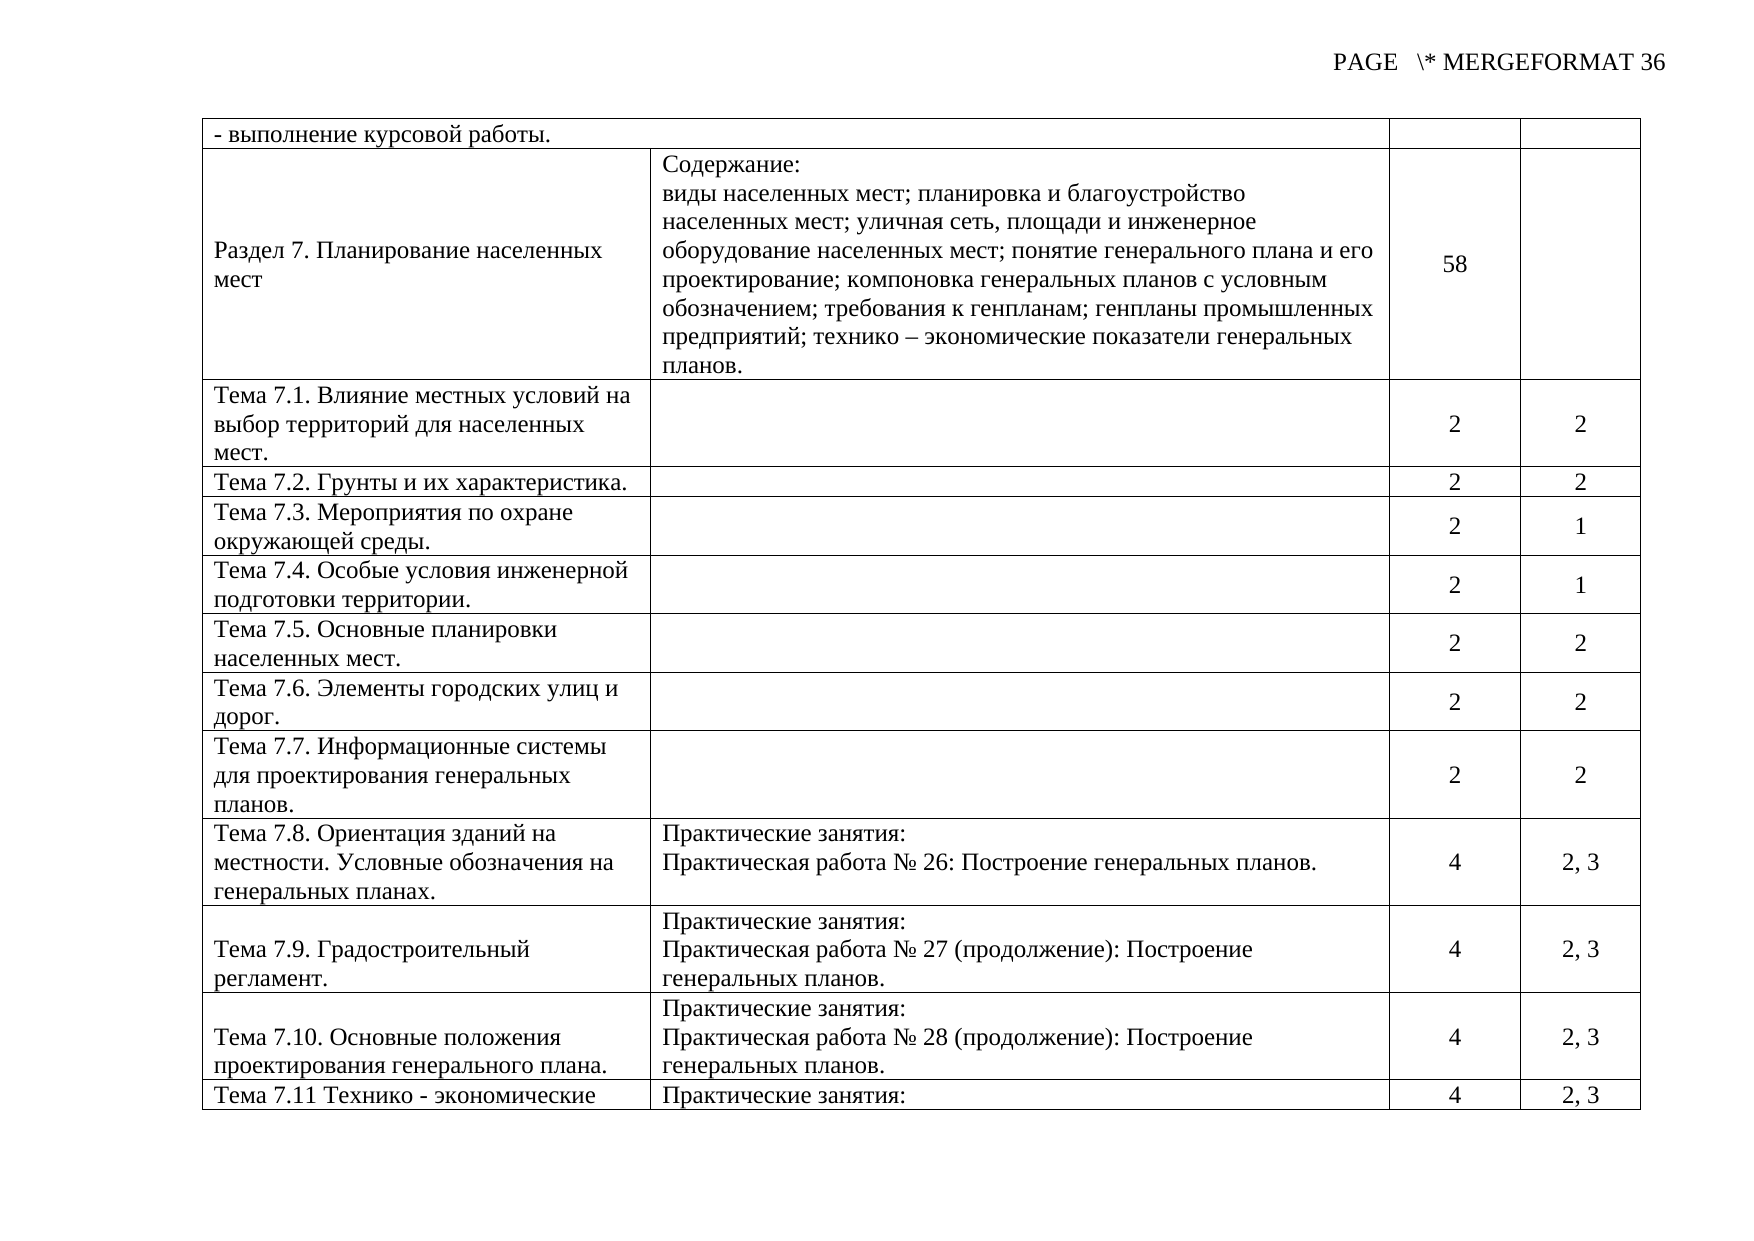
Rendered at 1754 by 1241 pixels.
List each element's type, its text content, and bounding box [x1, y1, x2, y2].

table_cell 2, 3 [1521, 993, 1640, 1079]
table_cell 4 [1390, 993, 1520, 1079]
table_cell Тема 7.4. Особые условия инженерной подготовки территории. [203, 556, 650, 613]
table_cell [1390, 119, 1520, 148]
table_cell Раздел 7. Планирование населенных мест [203, 149, 650, 379]
table_cell [651, 673, 1389, 730]
table_cell Практические занятия: Практическая работа № 28 (продолжение): Построение генеральных планов. [651, 993, 1389, 1079]
table_cell 4 [1390, 906, 1520, 992]
table_cell 2 [1521, 380, 1640, 466]
table_cell Тема 7.10. Основные положения проектирования генерального плана. [203, 993, 650, 1079]
table_cell Практические занятия: Практическая работа № 26: Построение генеральных планов. [651, 819, 1389, 905]
table_cell 2 [1521, 673, 1640, 730]
table_cell Тема 7.3. Мероприятия по охране окружающей среды. [203, 497, 650, 554]
table_cell 2 [1390, 731, 1520, 817]
table_cell [651, 556, 1389, 613]
table_cell Практические занятия: Практическая работа № 27 (продолжение): Построение генеральных планов. [651, 906, 1389, 992]
table_cell 2, 3 [1521, 819, 1640, 905]
table_cell 2 [1390, 497, 1520, 554]
table_cell 2 [1390, 467, 1520, 496]
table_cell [203, 119, 1389, 148]
table_cell 2 [1390, 614, 1520, 672]
table_cell Тема 7.9. Градостроительный регламент. [203, 906, 650, 992]
table_cell [651, 731, 1389, 817]
table_cell 2 [1521, 614, 1640, 672]
table_cell 4 [1390, 819, 1520, 905]
table_cell [651, 497, 1389, 554]
table_cell 2 [1390, 673, 1520, 730]
table_cell 2 [1390, 380, 1520, 466]
table_cell 2 [1521, 731, 1640, 817]
table_cell 2, 3 [1521, 1080, 1640, 1109]
table_cell Содержание: виды населенных мест; планировка и благоустройство населенных мест; уличная сеть, площади и инженерное оборудование населенных мест; понятие генерального плана и его проектирование; компоновка генеральных планов с условным обозначением; требования к генпланам; генпланы промышленных предприятий; технико – экономические показатели генеральных планов. [651, 149, 1389, 379]
table_cell 2, 3 [1521, 906, 1640, 992]
table_cell [651, 614, 1389, 672]
table_cell [651, 467, 1389, 496]
table_cell 1 [1521, 556, 1640, 613]
table_cell 1 [1521, 497, 1640, 554]
table_cell Тема 7.8. Ориентация зданий на местности. Условные обозначения на генеральных планах. [203, 819, 650, 905]
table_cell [203, 1080, 650, 1109]
table_cell Тема 7.5. Основные планировки населенных мест. [203, 614, 650, 672]
table_cell [1521, 119, 1640, 148]
table_cell Тема 7.2. Грунты и их характеристика. [203, 467, 650, 496]
table_cell Тема 7.6. Элементы городских улиц и дорог. [203, 673, 650, 730]
table_cell 58 [1390, 149, 1520, 379]
table_cell Тема 7.7. Информационные системы для проектирования генеральных планов. [203, 731, 650, 817]
table_cell 4 [1390, 1080, 1520, 1109]
table_cell 2 [1390, 556, 1520, 613]
table_cell Тема 7.1. Влияние местных условий на выбор территорий для населенных мест. [203, 380, 650, 466]
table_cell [651, 1080, 1389, 1109]
table_cell [1521, 149, 1640, 379]
table_cell 2 [1521, 467, 1640, 496]
table_cell [651, 380, 1389, 466]
